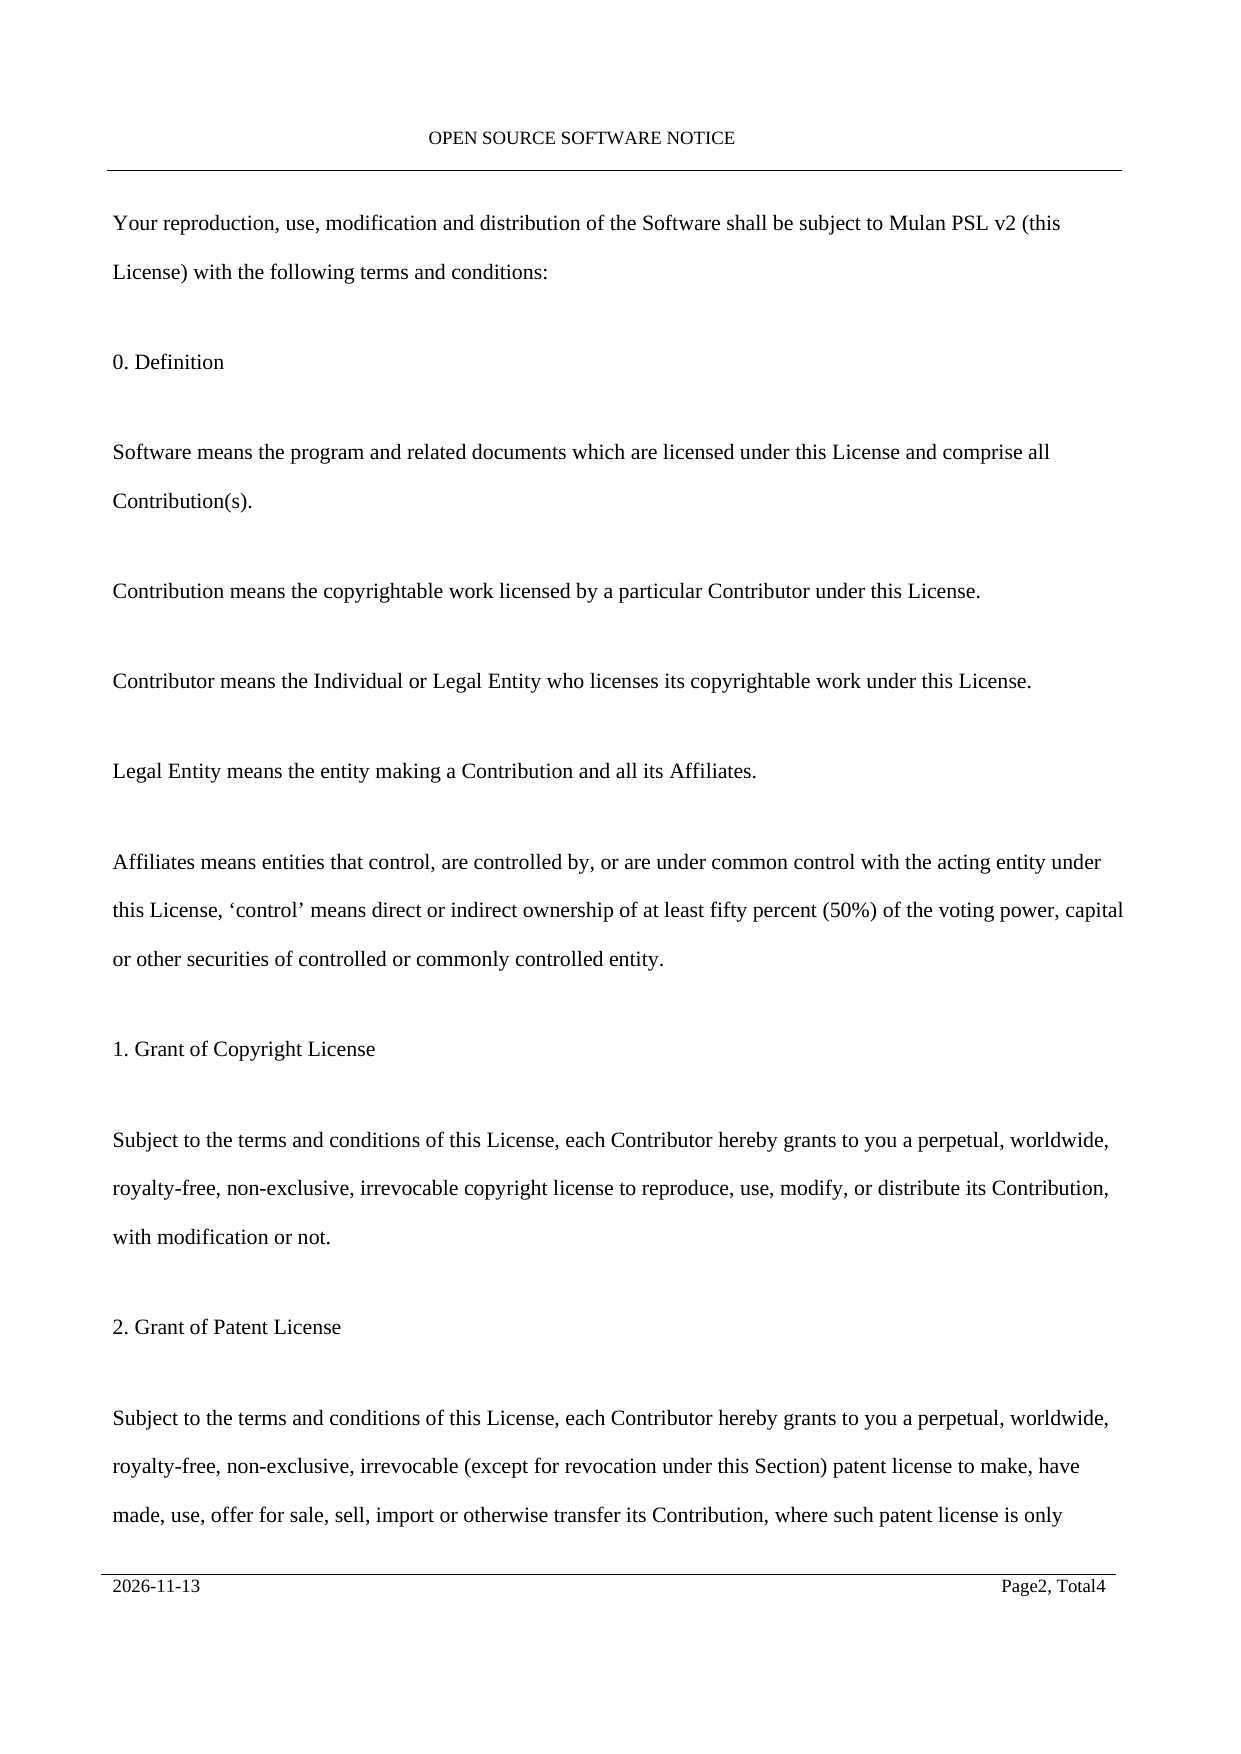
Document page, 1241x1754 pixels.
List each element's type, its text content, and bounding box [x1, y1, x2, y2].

text Software means the program and related documents which are licensed under this License and comprise all Contribution(s). [112, 436, 1128, 517]
text 2. Grant of Patent License [112, 1311, 1128, 1343]
text 1. Grant of Copyright License [112, 1033, 1128, 1065]
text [112, 1401, 1128, 1531]
text Affiliates means entities that control, are controlled by, or are under common control with the acting entity under this License, ‘control’ means direct or indirect ownership of at least fifty percent (50%) of the voting power, capital or other securities of controlled or commonly controlled entity. [112, 845, 1128, 975]
text Contribution means the copyrightable work licensed by a particular Contributor under this License. [112, 574, 1128, 607]
text Legal Entity means the entity making a Contribution and all its Affiliates. [112, 755, 1128, 787]
text 0. Definition [112, 345, 1128, 378]
text Subject to the terms and conditions of this License, each Contributor hereby grants to you a perpetual, worldwide, royalty-free, non-exclusive, irrevocable copyright license to reproduce, use, modify, or distribute its Contribution, with modification or not. [112, 1123, 1128, 1253]
text Contributor means the Individual or Legal Entity who licenses its copyrightable work under this License. [112, 665, 1128, 697]
text Your reproduction, use, modification and distribution of the Software shall be subject to Mulan PSL v2 (this License) with the following terms and conditions: [112, 206, 1128, 288]
